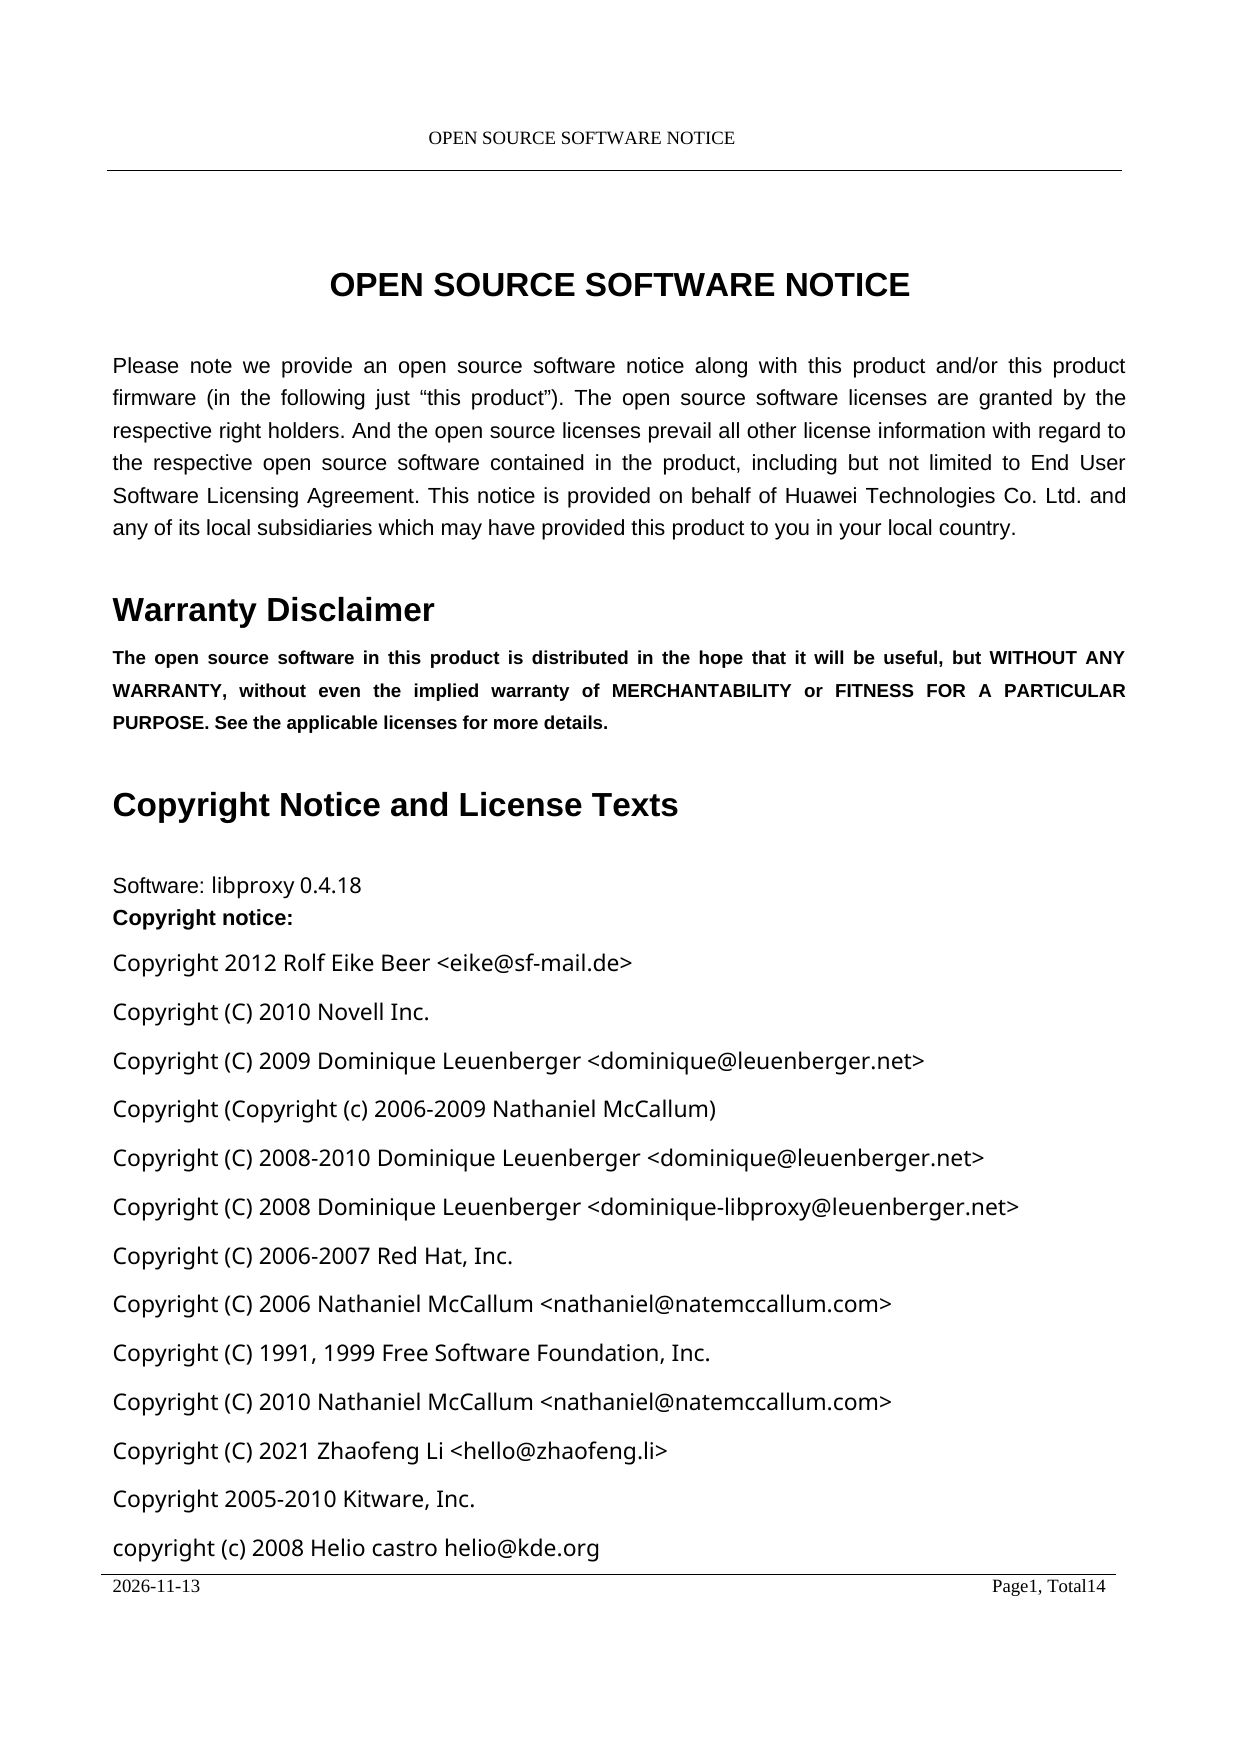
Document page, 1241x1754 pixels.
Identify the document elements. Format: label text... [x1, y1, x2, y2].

text Copyright Notice and License Texts [112, 771, 1128, 836]
text Please note we provide an open source software notice along with this product and/or this product firmware (in the following just “this product”). The open source software licenses are granted by the respective right holders. And the open source licenses prevail all other license information with regard to the respective open source software contained in the product, including but not limited to End User Software Licensing Agreement. This notice is provided on behalf of Huawei Technologies Co. Ltd. and any of its local subsidiaries which may have provided this product to you in your local country. [112, 349, 1128, 544]
text The open source software in this product is distributed in the hope that it will be useful, but WITHOUT ANY WARRANTY, without even the implied warranty of MERCHANTABILITY or FITNESS FOR A PARTICULAR PURPOSE. See the applicable licenses for more details. [112, 641, 1128, 739]
text Warranty Disclaimer [112, 576, 1128, 641]
text Software: libproxy 0.4.18 [112, 869, 1128, 901]
text OPEN SOURCE SOFTWARE NOTICE [112, 251, 1128, 316]
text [112, 947, 1128, 1564]
text Copyright notice: [112, 901, 1128, 934]
